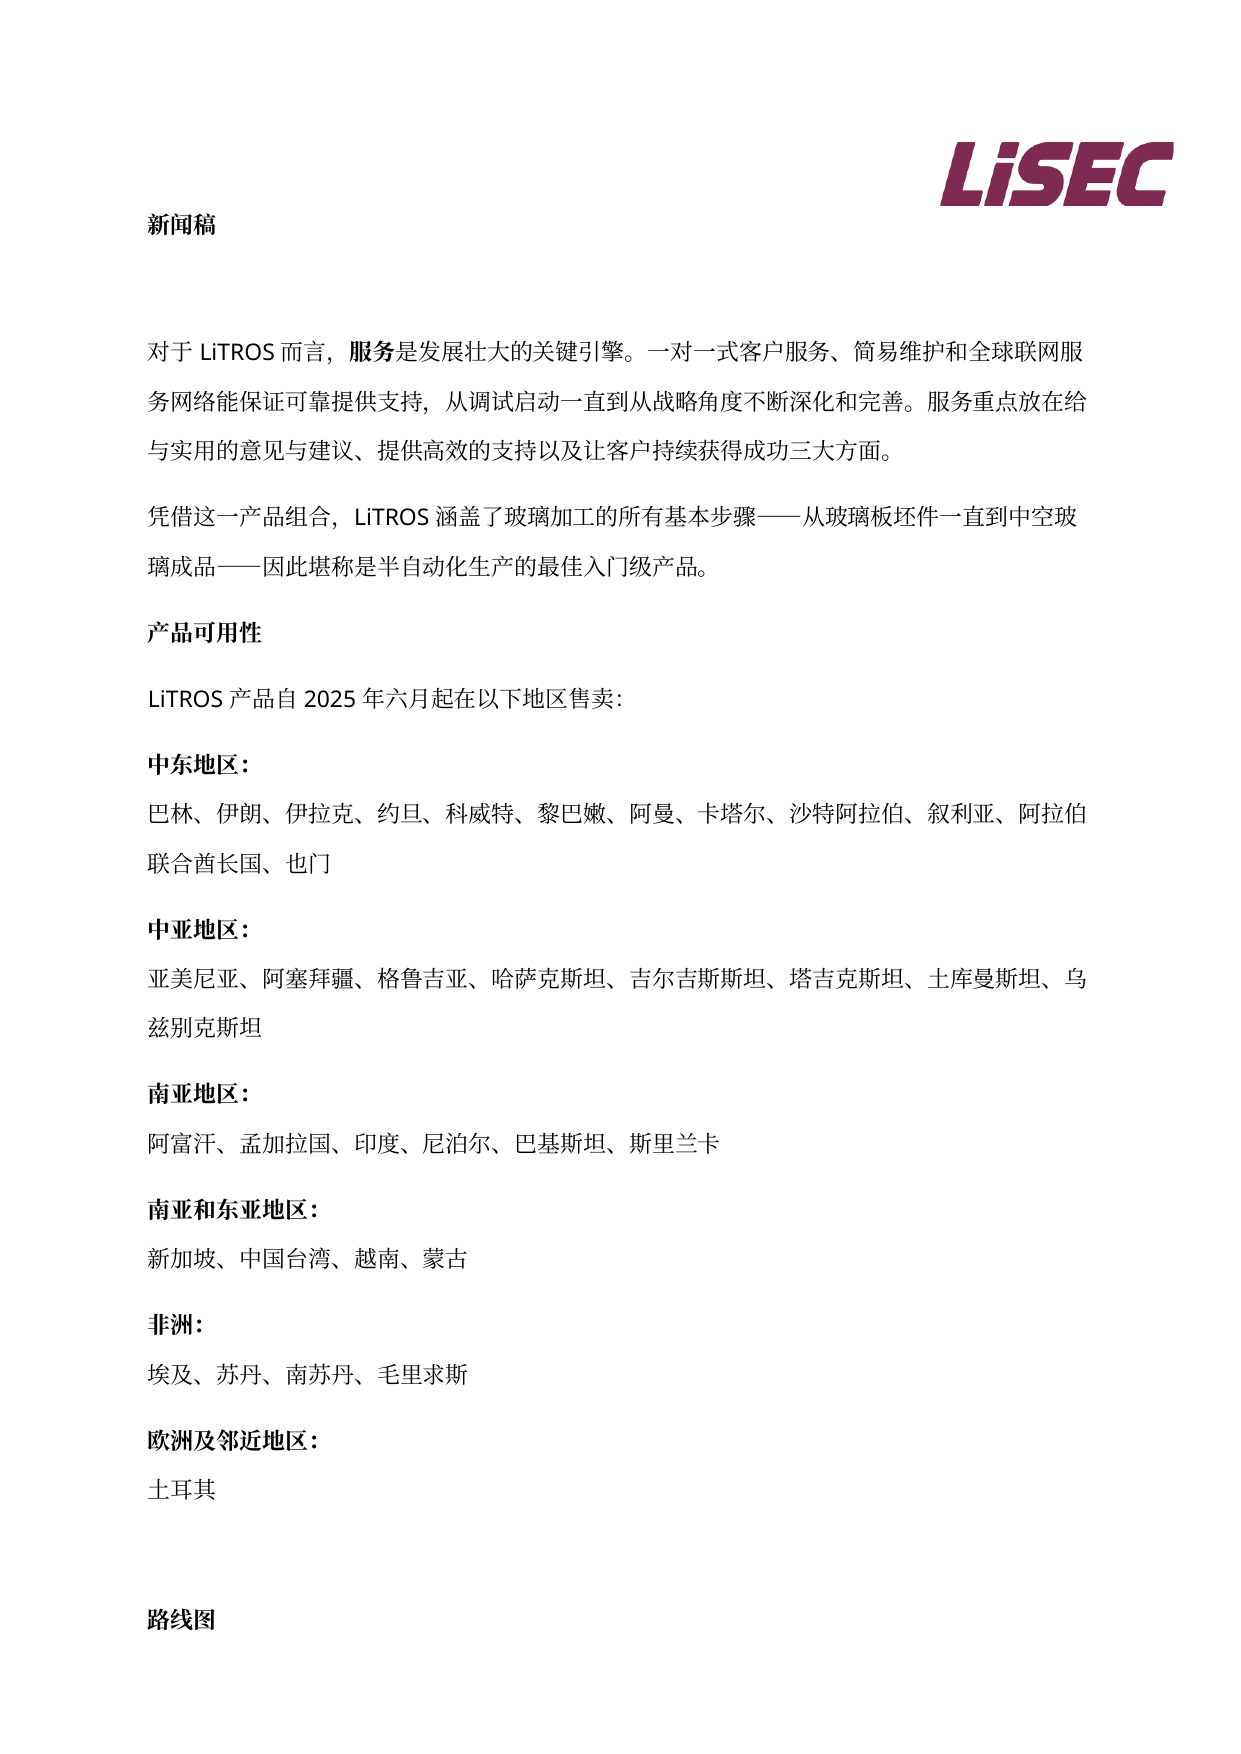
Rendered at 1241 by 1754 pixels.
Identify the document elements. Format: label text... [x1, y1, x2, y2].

text 对于 LiTROS 而言，服务是发展壮大的关键引擎。一对一式客户服务、简易维护和全球联网服务网络能保证可靠提供支持，从调试启动一直到从战略角度不断深化和完善。服务重点放在给与实用的意见与建议、提供高效的支持以及让客户持续获得成功三大方面。 [148, 334, 1093, 466]
text 南亚地区： 阿富汗、孟加拉国、印度、尼泊尔、巴基斯坦、斯里兰卡 [148, 1077, 1093, 1159]
text LiTROS 产品自 2025 年六月起在以下地区售卖： [148, 681, 1093, 714]
text 路线图 [148, 1602, 1093, 1635]
text 凭借这一产品组合，LiTROS 涵盖了玻璃加工的所有基本步骤——从玻璃板坯件一直到中空玻璃成品——因此堪称是半自动化生产的最佳入门级产品。 [148, 499, 1093, 581]
picture [939, 142, 1173, 205]
text 非洲： 埃及、苏丹、南苏丹、毛里求斯 [148, 1307, 1093, 1390]
text 欧洲及邻近地区： 土耳其 [148, 1423, 1093, 1505]
text 中亚地区： 亚美尼亚、阿塞拜疆、格鲁吉亚、哈萨克斯坦、吉尔吉斯斯坦、塔吉克斯坦、土库曼斯坦、乌兹别克斯坦 [148, 912, 1093, 1043]
text 中东地区： 巴林、伊朗、伊拉克、约旦、科威特、黎巴嫩、阿曼、卡塔尔、沙特阿拉伯、叙利亚、阿拉伯联合酋长国、也门 [148, 747, 1093, 879]
text 产品可用性 [148, 614, 1093, 647]
text 南亚和东亚地区： 新加坡、中国台湾、越南、蒙古 [148, 1192, 1093, 1274]
